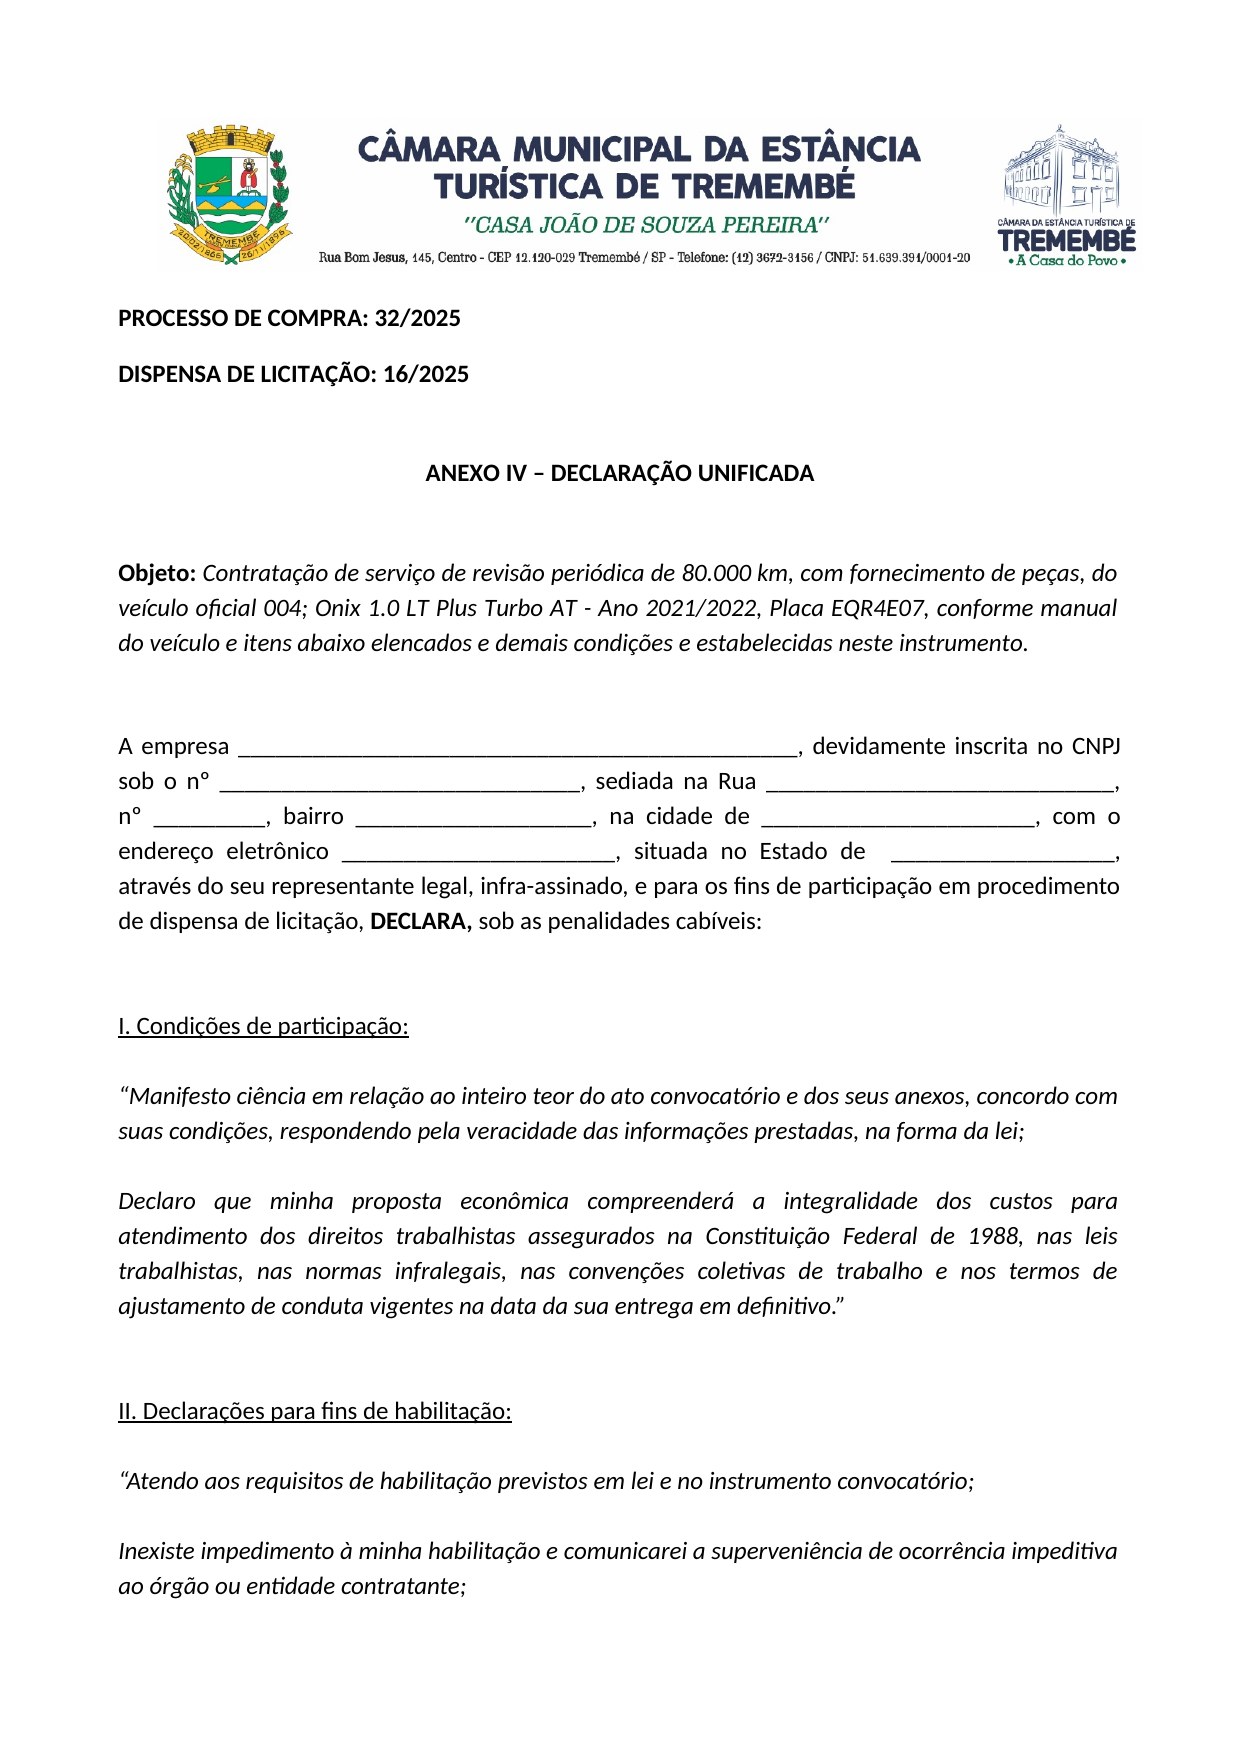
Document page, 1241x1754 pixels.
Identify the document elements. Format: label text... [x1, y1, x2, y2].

text Inexiste impedimento à minha habilitação e comunicarei a superveniência de ocorrência impeditiva ao órgão ou entidade contratante; [118, 1535, 1122, 1601]
text II. Declarações para fins de habilitação: [118, 1395, 1122, 1426]
text A empresa _____________________________________________, devidamente inscrita no CNPJ sob o nº _____________________________, sediada na Rua ____________________________, nº _________, bairro ___________________, na cidade de ______________________, com o endereço eletrônico ______________________, situada no Estado de __________________, através do seu representante legal, infra-assinado, e para os fins de participação em procedimento de dispensa de licitação, DECLARA, sob as penalidades cabíveis: [118, 730, 1122, 936]
text Declaro que minha proposta econômica compreenderá a integralidade dos custos para atendimento dos direitos trabalhistas assegurados na Constituição Federal de 1988, nas leis trabalhistas, nas normas infralegais, nas convenções coletivas de trabalho e nos termos de ajustamento de conduta vigentes na data da sua entrega em definitivo.” [118, 1185, 1122, 1321]
picture [156, 118, 1143, 271]
text I. Condições de participação: [118, 1010, 1122, 1041]
title DISPENSA DE LICITAÇÃO: 16/2025 [118, 358, 1122, 389]
text “Manifesto ciência em relação ao inteiro teor do ato convocatório e dos seus anexos, concordo com suas condições, respondendo pela veracidade das informações prestadas, na forma da lei; [118, 1080, 1122, 1146]
text ANEXO IV – DECLARAÇÃO UNIFICADA [118, 457, 1122, 487]
title PROCESSO DE COMPRA: 32/2025 [118, 303, 1122, 333]
text “Atendo aos requisitos de habilitação previstos em lei e no instrumento convocatório; [118, 1465, 1122, 1496]
text Objeto: Contratação de serviço de revisão periódica de 80.000 km, com fornecimento de peças, do veículo oficial 004; Onix 1.0 LT Plus Turbo AT - Ano 2021/2022, Placa EQR4E07, conforme manual do veículo e itens abaixo elencados e demais condições e estabelecidas neste instrumento. [118, 557, 1122, 658]
